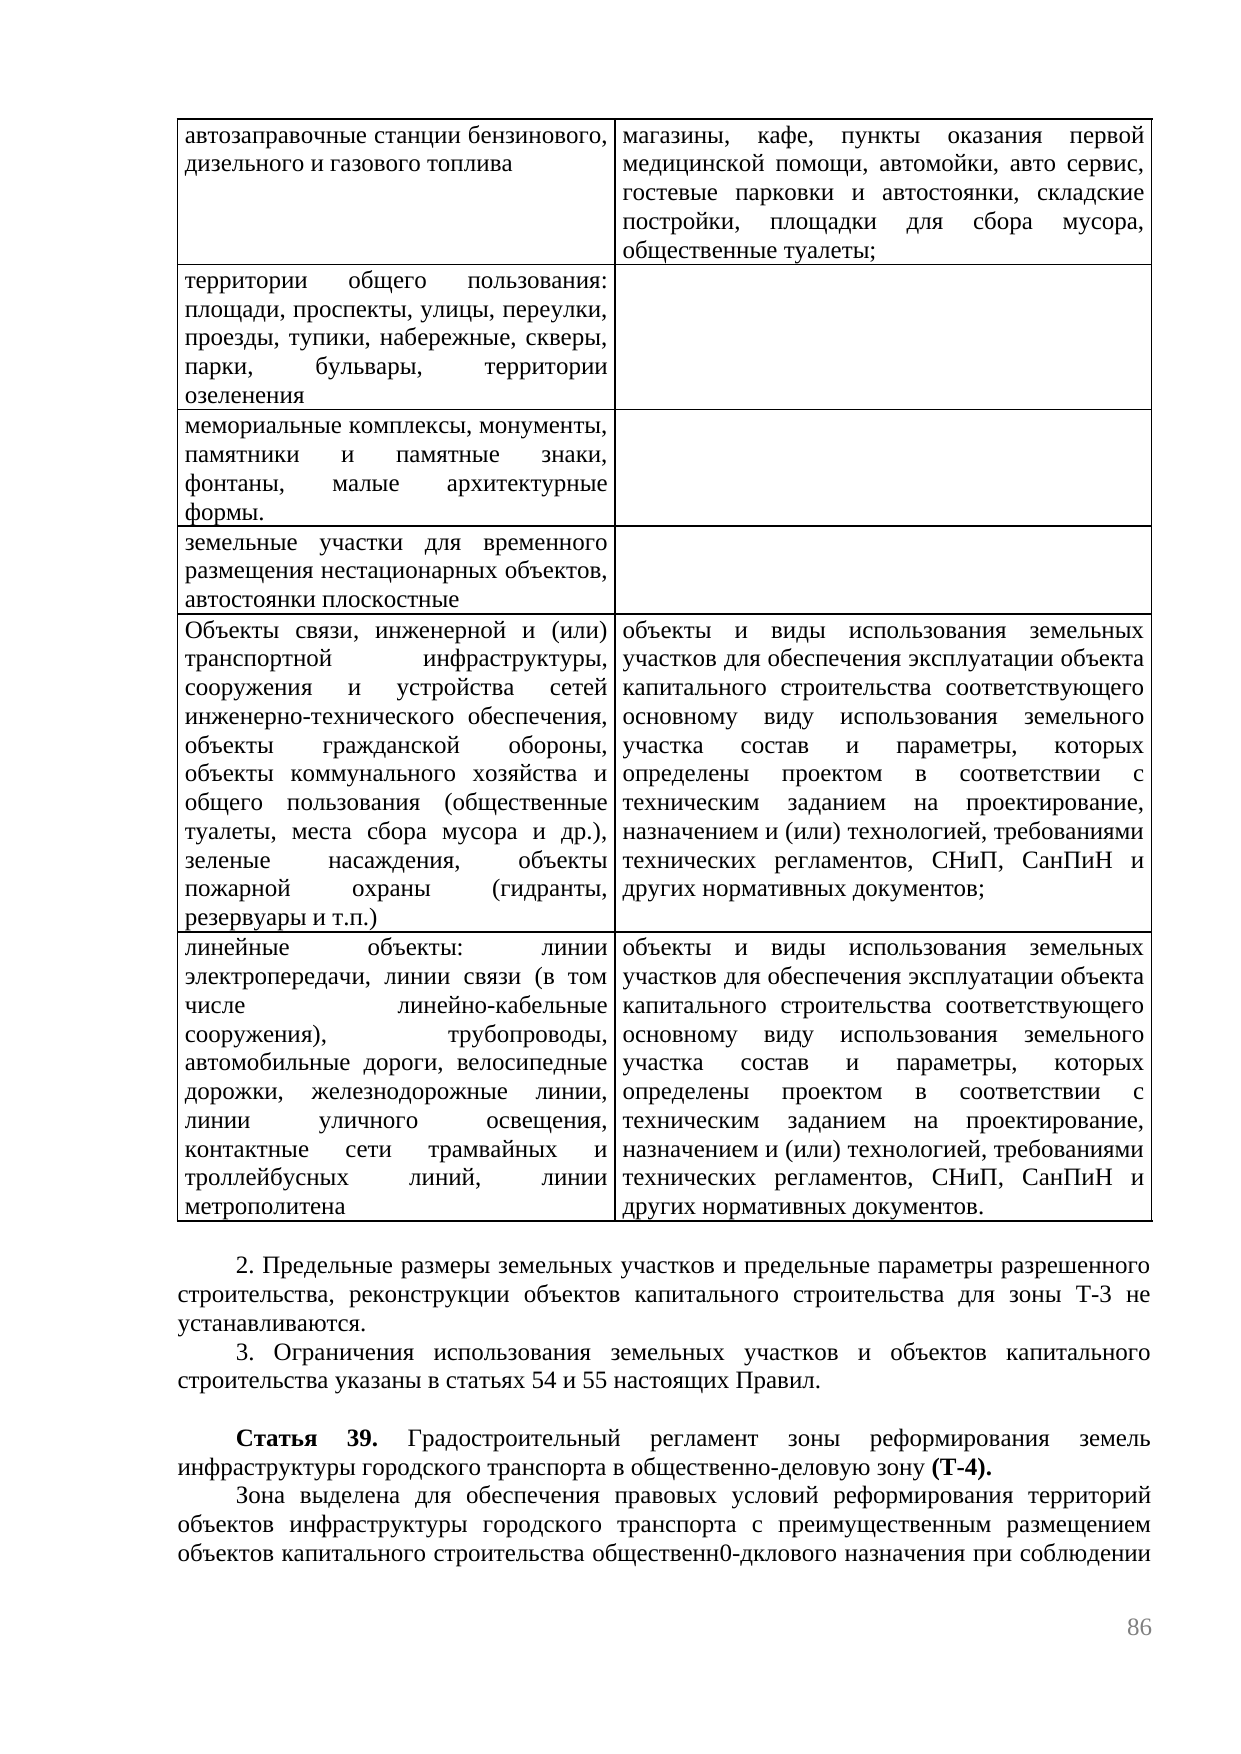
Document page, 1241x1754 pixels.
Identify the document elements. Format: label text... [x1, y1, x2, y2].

table_cell Объекты связи, инженерной и (или) транспортной инфраструктуры, сооружения и устройства сетей инженерно-технического обеспечения, объекты гражданской обороны, объекты коммунального хозяйства и общего пользования (общественные туалеты, места сбора мусора и др.), зеленые насаждения, объекты пожарной охраны (гидранты, резервуары и т.п.) [178, 615, 614, 931]
table_cell [616, 265, 1151, 409]
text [177, 1480, 1152, 1567]
text 3. Ограничения использования земельных участков и объектов капитального строительства указаны в статьях 54 и 55 настоящих Правил. [177, 1337, 1152, 1394]
table_cell магазины, кафе, пункты оказания первой медицинской помощи, автомойки, авто сервис, гостевые парковки и автостоянки, складские постройки, площадки для сбора мусора, общественные туалеты; [616, 120, 1151, 263]
text 2. Предельные размеры земельных участков и предельные параметры разрешенного строительства, реконструкции объектов капитального строительства для зоны Т-3 не устанавливаются. [177, 1250, 1152, 1337]
table_cell [616, 527, 1151, 613]
table_cell объекты и виды использования земельных участков для обеспечения эксплуатации объекта капитального строительства соответствующего основному виду использования земельного участка состав и параметры, которых определены проектом в соответствии с техническим заданием на проектирование, назначением и (или) технологией, требованиями технических регламентов, СНиП, СанПиН и других нормативных документов. [616, 933, 1151, 1220]
table_cell территории общего пользования: площади, проспекты, улицы, переулки, проезды, тупики, набережные, скверы, парки, бульвары, территории озеленения [178, 265, 614, 409]
table_cell земельные участки для временного размещения нестационарных объектов, автостоянки плоскостные [178, 527, 614, 613]
table_cell [616, 410, 1151, 525]
table_cell автозаправочные станции бензинового, дизельного и газового топлива [178, 120, 614, 263]
table_cell линейные объекты: линии электропередачи, линии связи (в том числе линейно-кабельные сооружения), трубопроводы, автомобильные дороги, велосипедные дорожки, железнодорожные линии, линии уличного освещения, контактные сети трамвайных и троллейбусных линий, линии метрополитена [178, 933, 614, 1220]
table_cell объекты и виды использования земельных участков для обеспечения эксплуатации объекта капитального строительства соответствующего основному виду использования земельного участка состав и параметры, которых определены проектом в соответствии с техническим заданием на проектирование, назначением и (или) технологией, требованиями технических регламентов, СНиП, СанПиН и других нормативных документов; [616, 615, 1151, 931]
text Статья 39. Градостроительный регламент зоны реформирования земель инфраструктуры городского транспорта в общественно-деловую зону (Т-4). [177, 1423, 1152, 1480]
table_cell мемориальные комплексы, монументы, памятники и памятные знаки, фонтаны, малые архитектурные формы. [178, 410, 614, 525]
